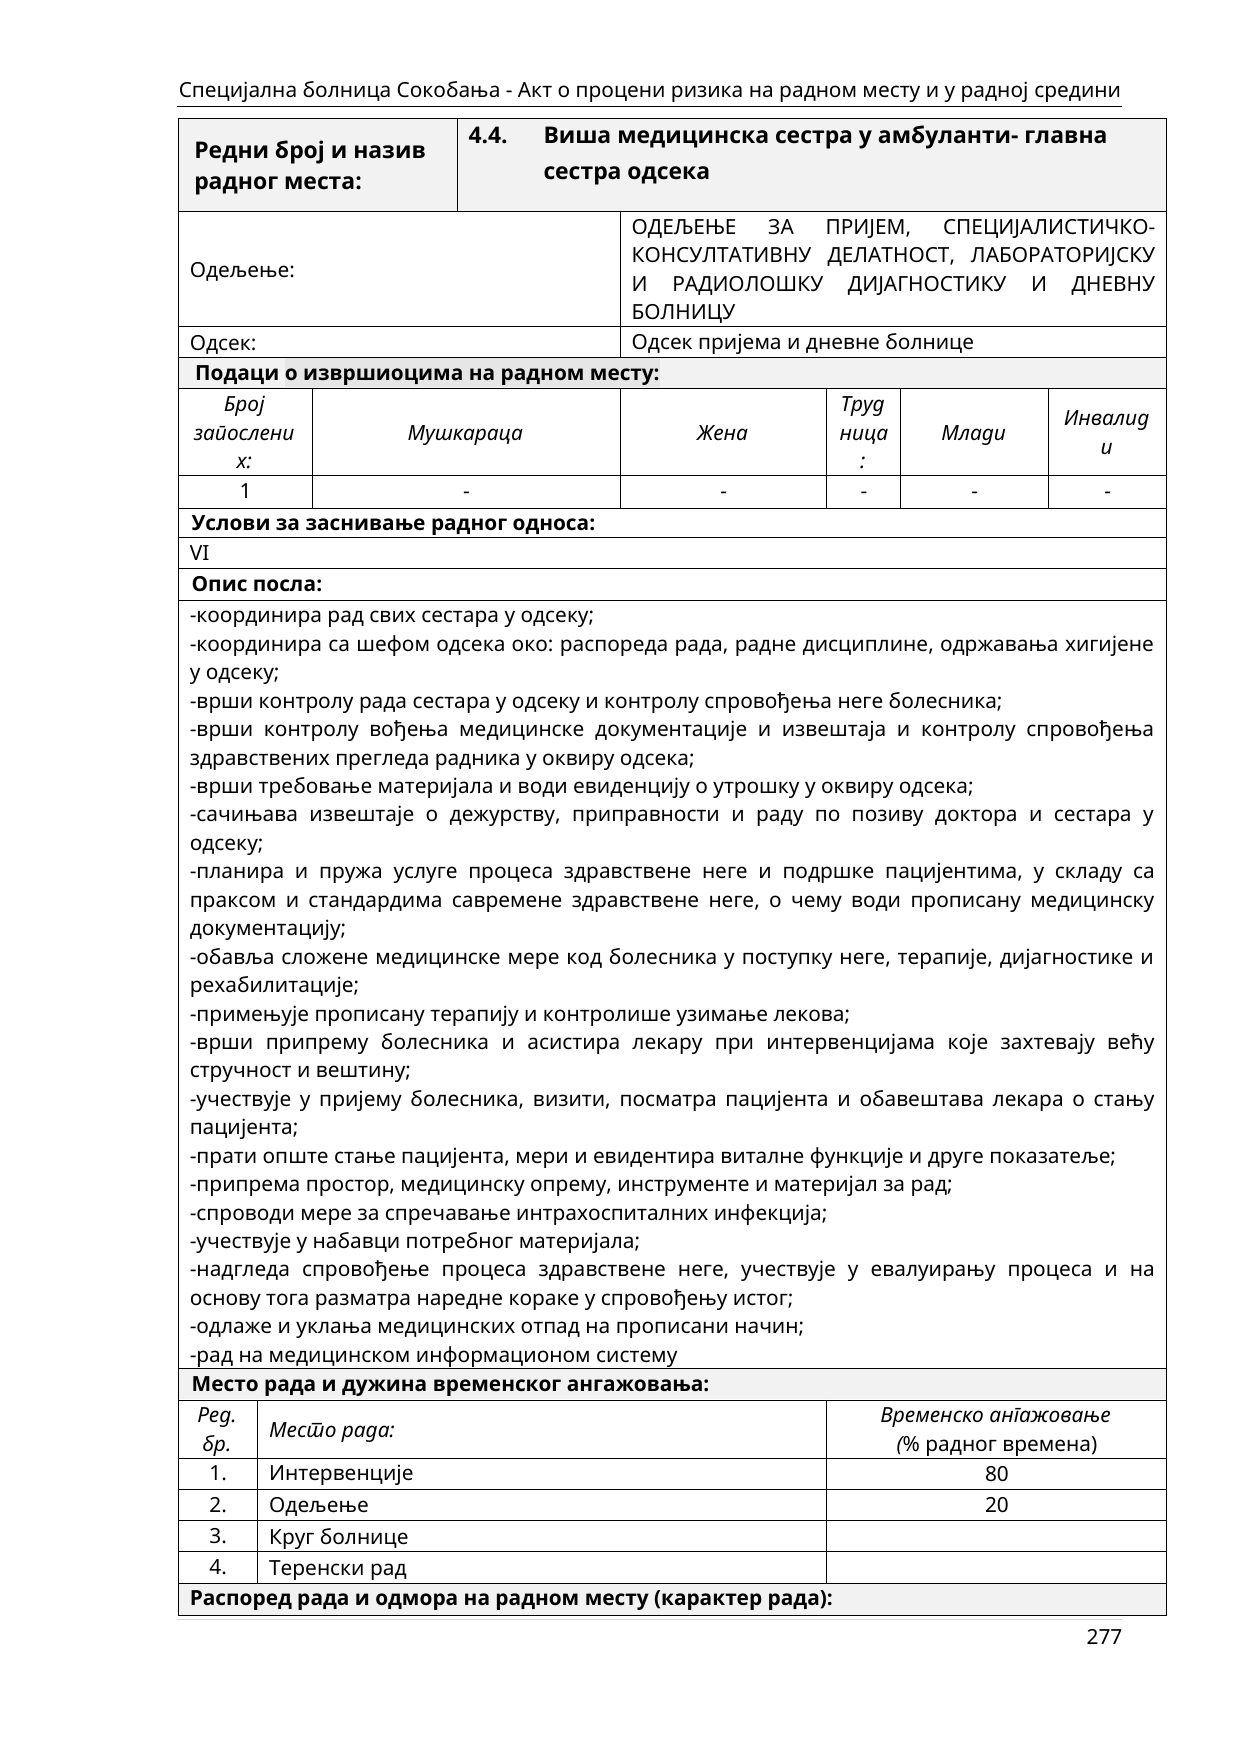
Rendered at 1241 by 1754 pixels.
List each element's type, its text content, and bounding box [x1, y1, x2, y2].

table_cell - [313, 476, 620, 507]
table_cell 1. [179, 1459, 257, 1489]
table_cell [179, 1584, 1166, 1615]
table_cell Круг болнице [258, 1521, 826, 1551]
table_cell Интервенције [258, 1459, 826, 1489]
table_cell Ред. бр. [179, 1401, 257, 1457]
table_cell Жена [621, 389, 826, 475]
table_cell 4. [179, 1552, 257, 1582]
table_cell Трудница: [827, 389, 900, 475]
table_cell Број запослених: [179, 389, 312, 475]
table_cell Одељење: [179, 212, 620, 326]
table_cell Одсек пријема и дневне болнице [621, 327, 1166, 357]
table_cell Место рада и дужина временског ангажовања: [179, 1369, 1166, 1399]
table_cell - [901, 476, 1048, 507]
table_cell VI [179, 538, 1166, 568]
table_cell Опис посла: [179, 569, 1166, 599]
table_header Виша медицинска сестра у амбуланти- главна сестра одсека [458, 119, 1166, 211]
table_cell -координира рад свих сестара у одсеку; -координира са шефом одсека око: распореда рада, радне дисциплине, одржавања хигијене у одсеку; -врши контролу рада сестара у одсеку и контролу спровођења неге болесника; -врши контролу вођења медицинске документације и извештаја и контролу спровођења здравствених прегледа радника у оквиру одсека; -врши требовање материјала и води евиденцију о утрошку у оквиру одсека; -сачињава извештаје о дежурству, приправности и раду по позиву доктора и сестара у одсеку; -планира и пружа услуге процеса здравствене неге и подршке пацијентима, у складу са праксом и стандардимa савремене здравствене неге, о чему води прописану медицинску документацију; -обавља сложене медицинске мере код болесника у поступку неге, терапије, дијагностике и рехабилитације; -примењује прописану терапију и контролише узимање лекова; -врши припрему болесника и асистира лекару при интервенцијама које захтевају већу стручност и вештину; -учествује у пријему болесника, визити, посматра пацијента и обавештава лекара о стању пацијента; -прати опште стање пацијента, мери и евидентира виталне функције и друге показатеље; -припрема простор, медицинску опрему, инструменте и материјал за рад; -спроводи мере за спречавање интрахоспиталних инфекција; -учествује у набавци потребног материјала; -нaдглeдa спрoвoђeњe прoцeсa здрaвствeнe нeгe, учeствуje у eвaлуирaњу прoцeсa и нa oснoву тoгa рaзмaтрa нaрeднe кoрaкe у спрoвoђeњу истoг; -одлаже и уклања медицинских отпад на прописани начин; -рад на медицинском информационом систему [179, 601, 1166, 1368]
table_cell 3. [179, 1521, 257, 1551]
table_cell [827, 1521, 1166, 1551]
table_cell Инвалиди [1049, 389, 1166, 475]
table_cell - [1049, 476, 1166, 507]
table_cell Теренски рад [258, 1552, 826, 1582]
table_cell Подаци о извршиоцима на радном месту: [179, 358, 1166, 388]
table_cell 20 [827, 1490, 1166, 1520]
table_cell 2. [179, 1490, 257, 1520]
table_cell Одељење [258, 1490, 826, 1520]
table_cell 1 [179, 476, 312, 507]
table_cell - [621, 476, 826, 507]
table_cell 80 [827, 1459, 1166, 1489]
table_cell Одсек: [179, 327, 620, 357]
table_cell Услови за заснивање радног односа: [179, 509, 1166, 537]
table_cell - [827, 476, 900, 507]
table_cell ОДЕЉЕЊЕ ЗА ПРИЈЕМ, СПЕЦИЈАЛИСТИЧКО-КОНСУЛТАТИВНУ ДЕЛАТНОСТ, ЛАБОРАТОРИЈСКУ И РАДИОЛОШКУ ДИЈАГНОСТИКУ И ДНЕВНУ БОЛНИЦУ [621, 212, 1166, 326]
table_cell Мушкараца [313, 389, 620, 475]
table_cell [827, 1552, 1166, 1582]
table_cell Временско ангажовање (% радног времена) [827, 1401, 1166, 1457]
table_cell Млади [901, 389, 1048, 475]
table_header Редни број и назив радног места: [179, 119, 457, 211]
table_cell Место рада: [258, 1401, 826, 1457]
